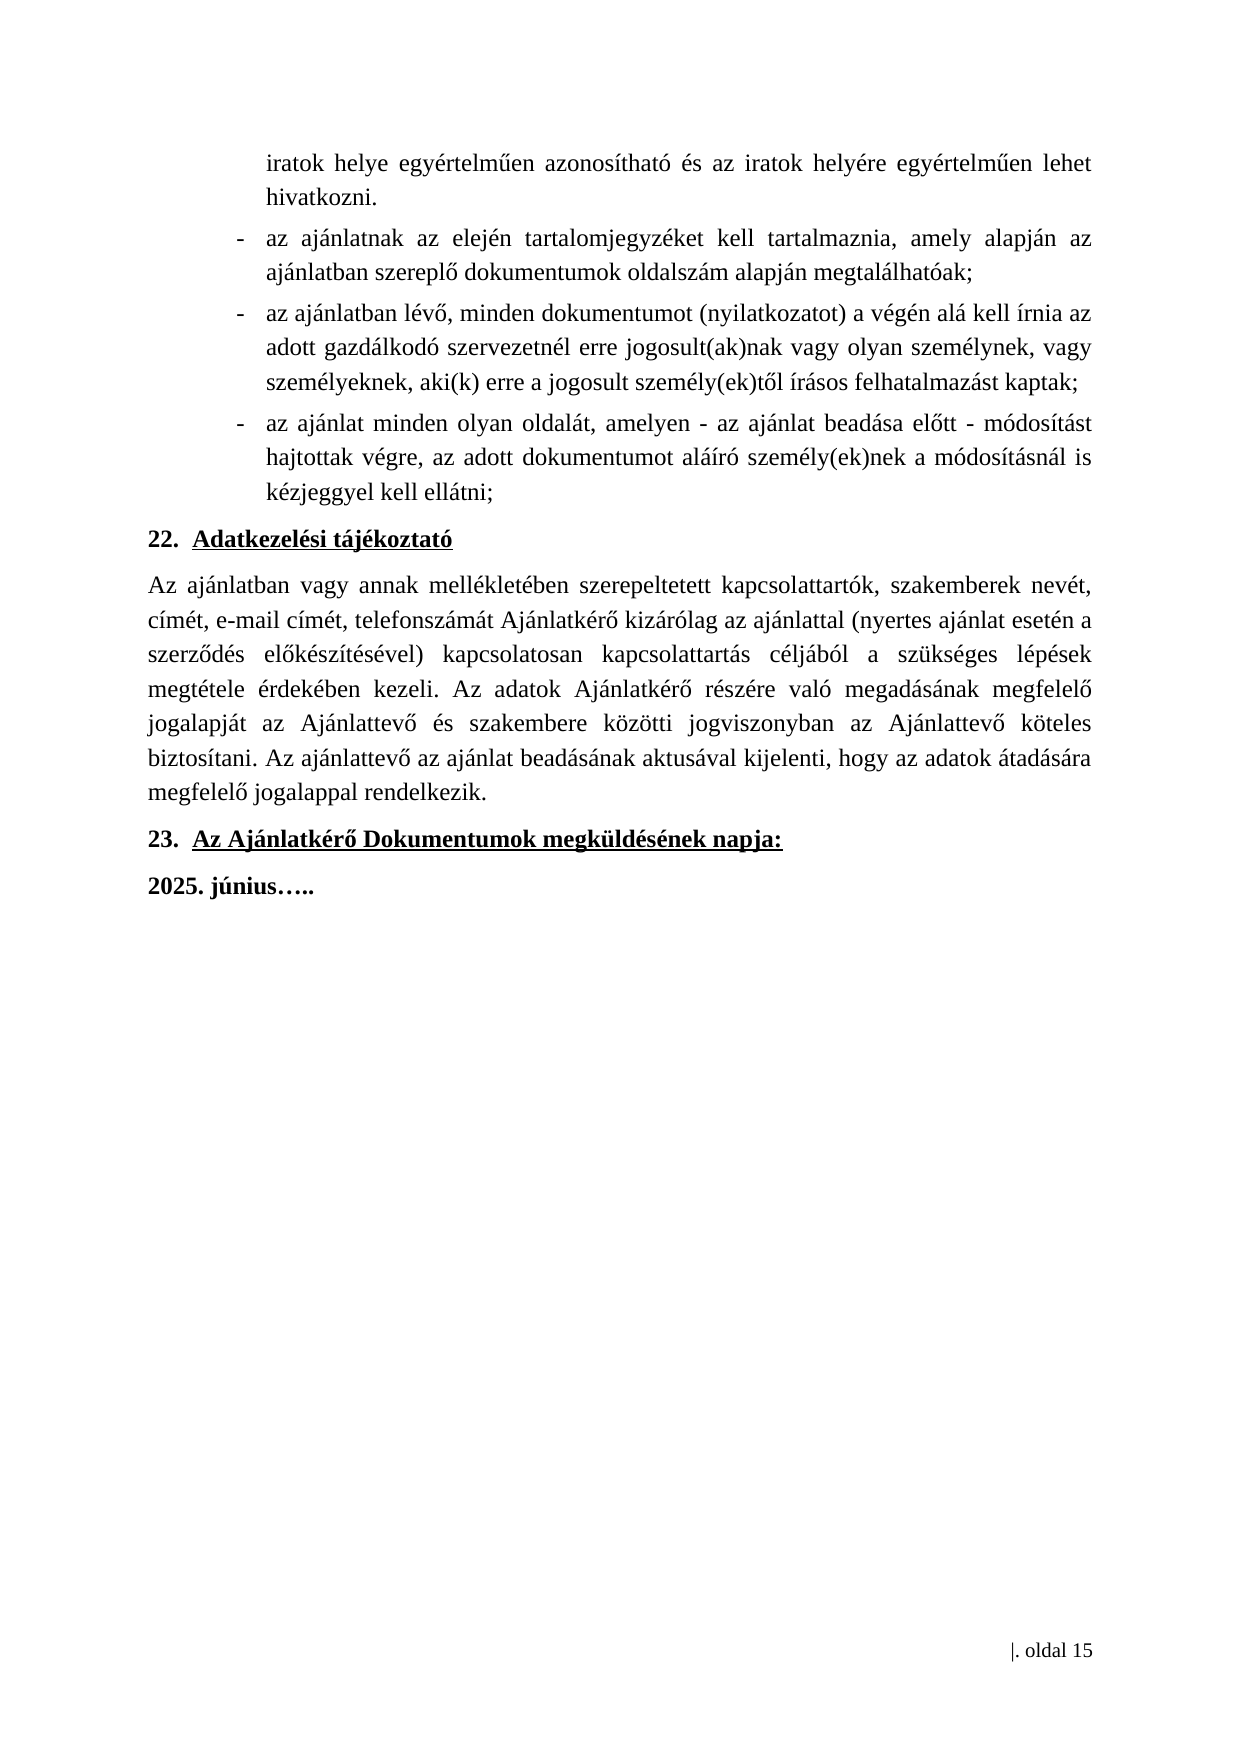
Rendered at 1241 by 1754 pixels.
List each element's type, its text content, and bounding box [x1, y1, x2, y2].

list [236, 148, 1093, 211]
list Az Ajánlatkérő Dokumentumok megküldésének napja: [148, 824, 1093, 853]
text 2025. június….. [148, 871, 1093, 900]
list Adatkezelési tájékoztató [148, 524, 1093, 552]
list az ajánlatnak az elején tartalomjegyzéket kell tartalmaznia, amely alapján az ajánlatban szereplő dokumentumok oldalszám alapján megtalálhatóak; [236, 223, 1093, 286]
list az ajánlatban lévő, minden dokumentumot (nyilatkozatot) a végén alá kell írnia az adott gazdálkodó szervezetnél erre jogosult(ak)nak vagy olyan személynek, vagy személyeknek, aki(k) erre a jogosult személy(ek)től írásos felhatalmazást kaptak; [236, 298, 1093, 396]
text Az ajánlatban vagy annak mellékletében szerepeltetett kapcsolattartók, szakemberek nevét, címét, e-mail címét, telefonszámát Ajánlatkérő kizárólag az ajánlattal (nyertes ajánlat esetén a szerződés előkészítésével) kapcsolatosan kapcsolattartás céljából a szükséges lépések megtétele érdekében kezeli. Az adatok Ajánlatkérő részére való megadásának megfelelő jogalapját az Ajánlattevő és szakembere közötti jogviszonyban az Ajánlattevő köteles biztosítani. Az ajánlattevő az ajánlat beadásának aktusával kijelenti, hogy az adatok átadására megfelelő jogalappal rendelkezik. [148, 571, 1093, 806]
list az ajánlat minden olyan oldalát, amelyen - az ajánlat beadása előtt - módosítást hajtottak végre, az adott dokumentumot aláíró személy(ek)nek a módosításnál is kézjeggyel kell ellátni; [236, 408, 1093, 505]
